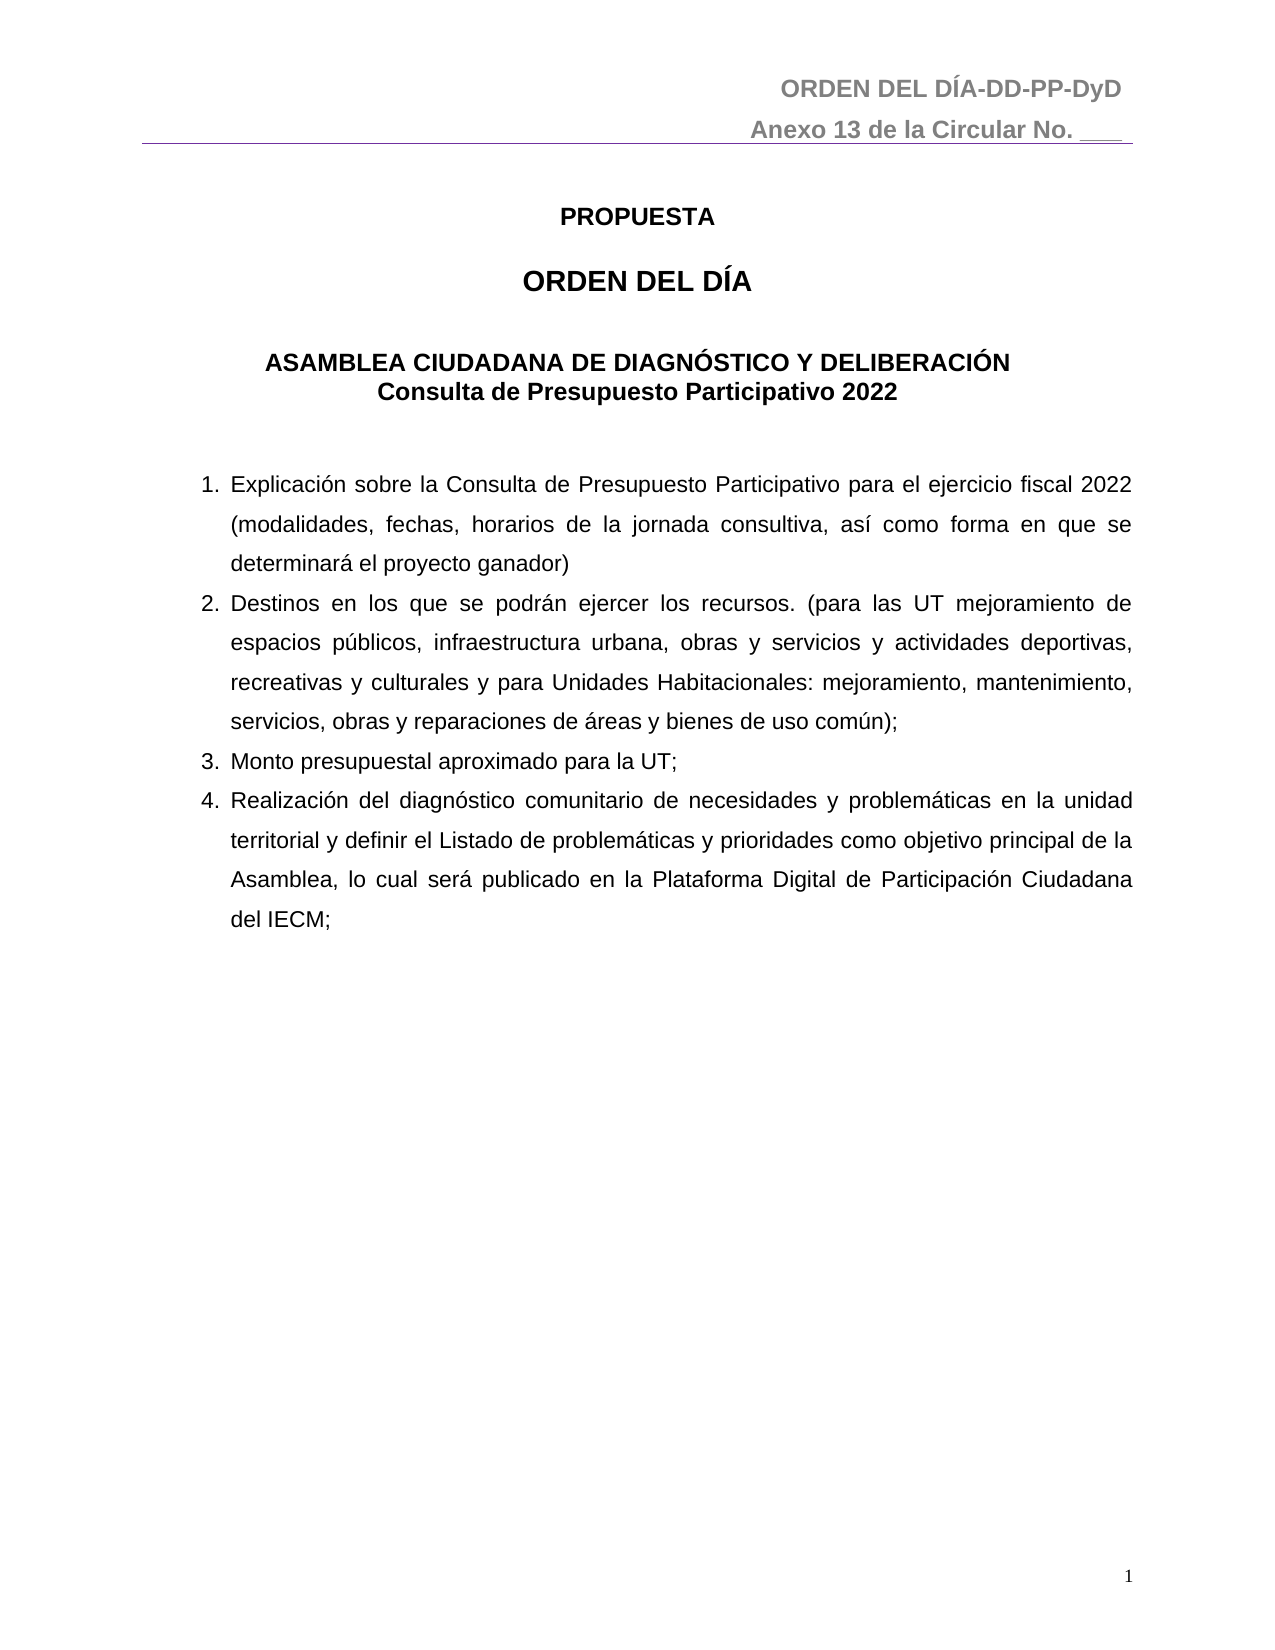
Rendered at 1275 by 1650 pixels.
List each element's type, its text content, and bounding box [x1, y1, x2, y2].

text Consulta de Presupuesto Participativo 2022 [142, 377, 1133, 406]
text ASAMBLEA CIUDADANA DE DIAGNÓSTICO Y DELIBERACIÓN [142, 348, 1133, 377]
list Monto presupuestal aproximado para la UT; [201, 748, 1133, 774]
list Realización del diagnóstico comunitario de necesidades y problemáticas en la unidad territorial y definir el Listado de problemáticas y prioridades como objetivo principal de la Asamblea, lo cual será publicado en la Plataforma Digital de Participación Ciudadana del IECM; [201, 787, 1133, 932]
list Explicación sobre la Consulta de Presupuesto Participativo para el ejercicio fiscal 2022 (modalidades, fechas, horarios de la jornada consultiva, así como forma en que se determinará el proyecto ganador) [201, 471, 1133, 577]
text PROPUESTA [142, 202, 1133, 231]
list Destinos en los que se podrán ejercer los recursos. (para las UT mejoramiento de espacios públicos, infraestructura urbana, obras y servicios y actividades deportivas, recreativas y culturales y para Unidades Habitacionales: mejoramiento, mantenimiento, servicios, obras y reparaciones de áreas y bienes de uso común); [201, 590, 1133, 734]
text ORDEN DEL DÍA [142, 264, 1133, 298]
